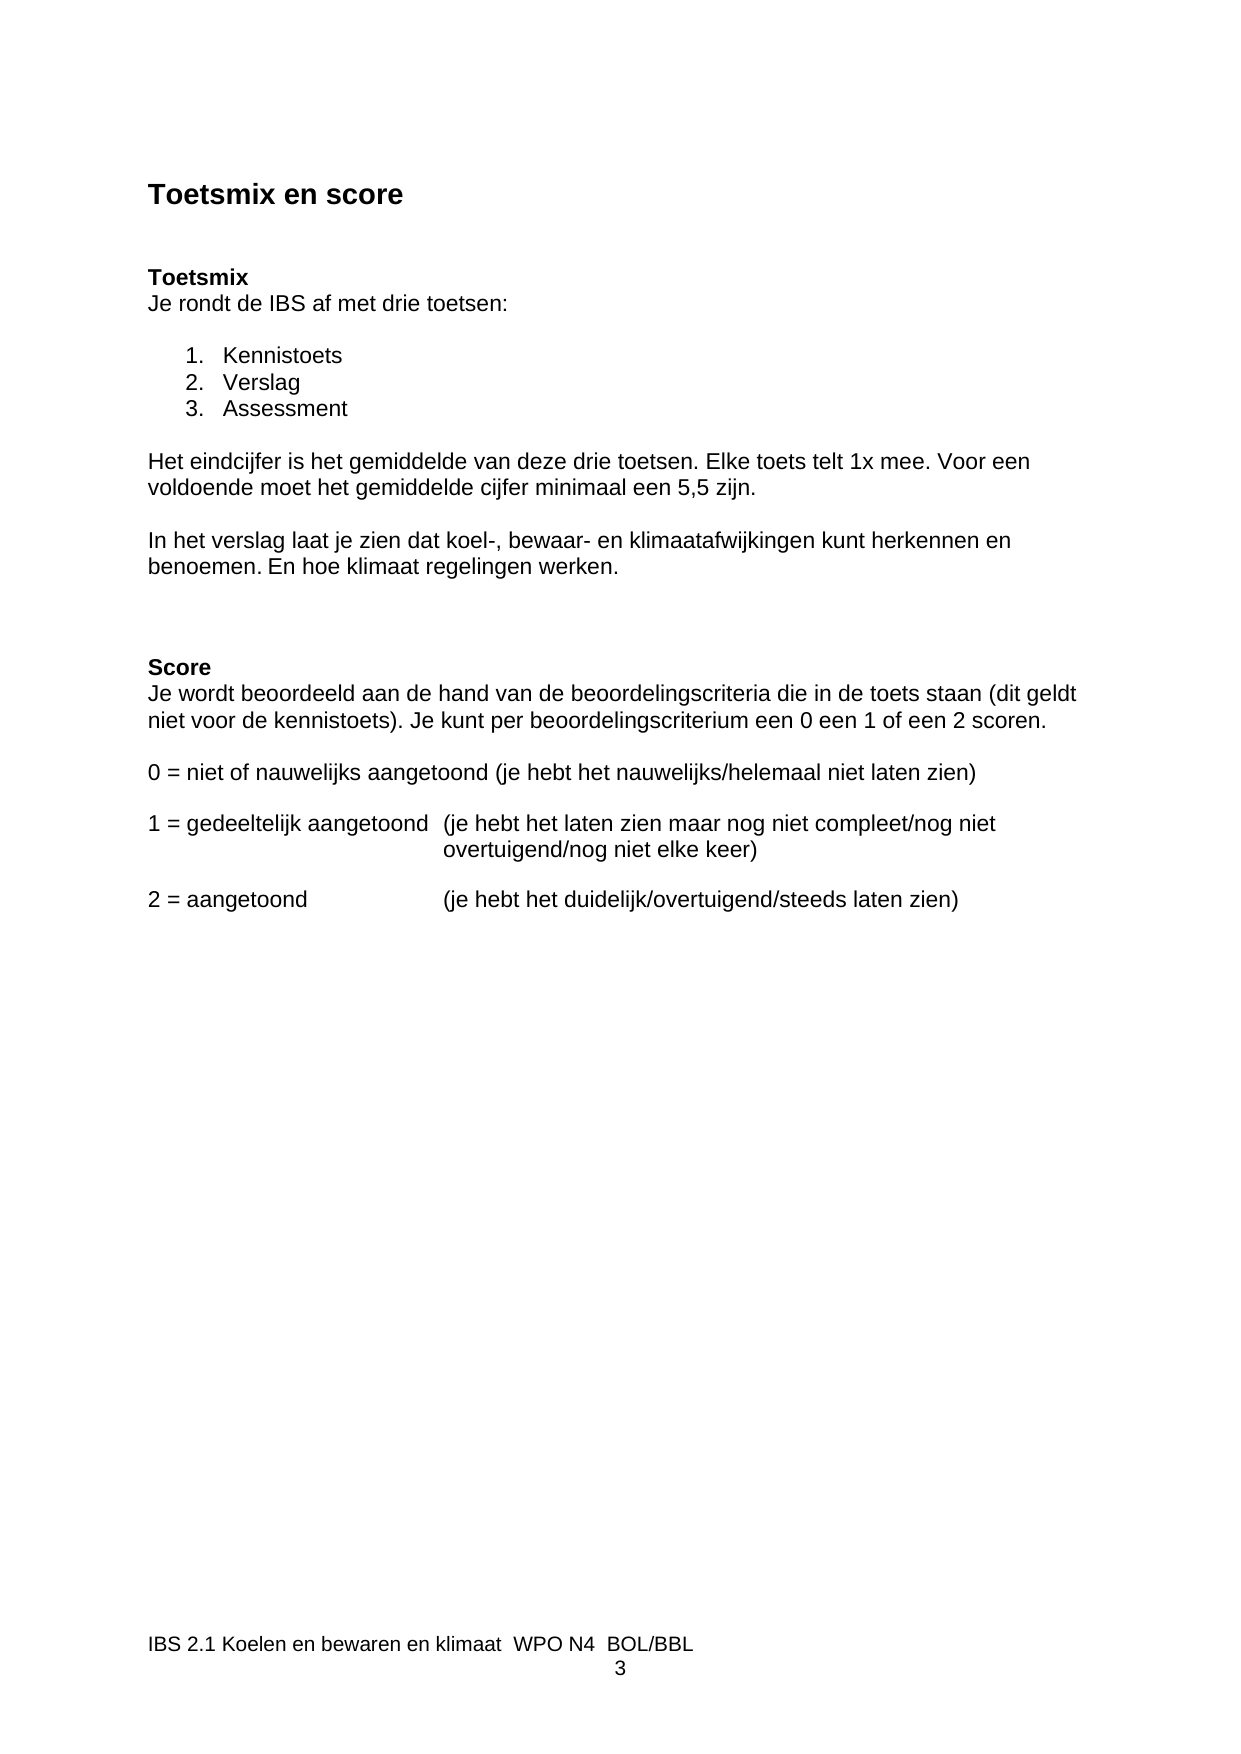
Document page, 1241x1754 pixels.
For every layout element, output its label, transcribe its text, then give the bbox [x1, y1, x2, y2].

subtitle Toetsmix en score [148, 177, 1093, 211]
list Kennistoets [185, 342, 1093, 369]
text 1 = gedeeltelijk aangetoond (je hebt het laten zien maar nog niet compleet/nog niet overtuigend/nog niet elke keer) [148, 810, 1093, 886]
list Assessment [185, 395, 1093, 422]
text Score [148, 654, 1093, 680]
text Je rondt de IBS af met drie toetsen: [148, 290, 1093, 316]
text Het eindcijfer is het gemiddelde van deze drie toetsen. Elke toets telt 1x mee. Voor een voldoende moet het gemiddelde cijfer minimaal een 5,5 zijn. [148, 448, 1093, 501]
text 2 = aangetoond (je hebt het duidelijk/overtuigend/steeds laten zien) [148, 886, 1093, 913]
list Verslag [185, 369, 1093, 395]
text Je wordt beoordeeld aan de hand van de beoordelingscriteria die in de toets staan (dit geldt niet voor de kennistoets). Je kunt per beoordelingscriterium een 0 een 1 of een 2 scoren. [148, 680, 1093, 733]
text Toetsmix [148, 263, 1093, 290]
text 0 = niet of nauwelijks aangetoond (je hebt het nauwelijks/helemaal niet laten zien) [148, 759, 1093, 810]
text In het verslag laat je zien dat koel-, bewaar- en klimaatafwijkingen kunt herkennen en benoemen. En hoe klimaat regelingen werken. [148, 527, 1093, 580]
